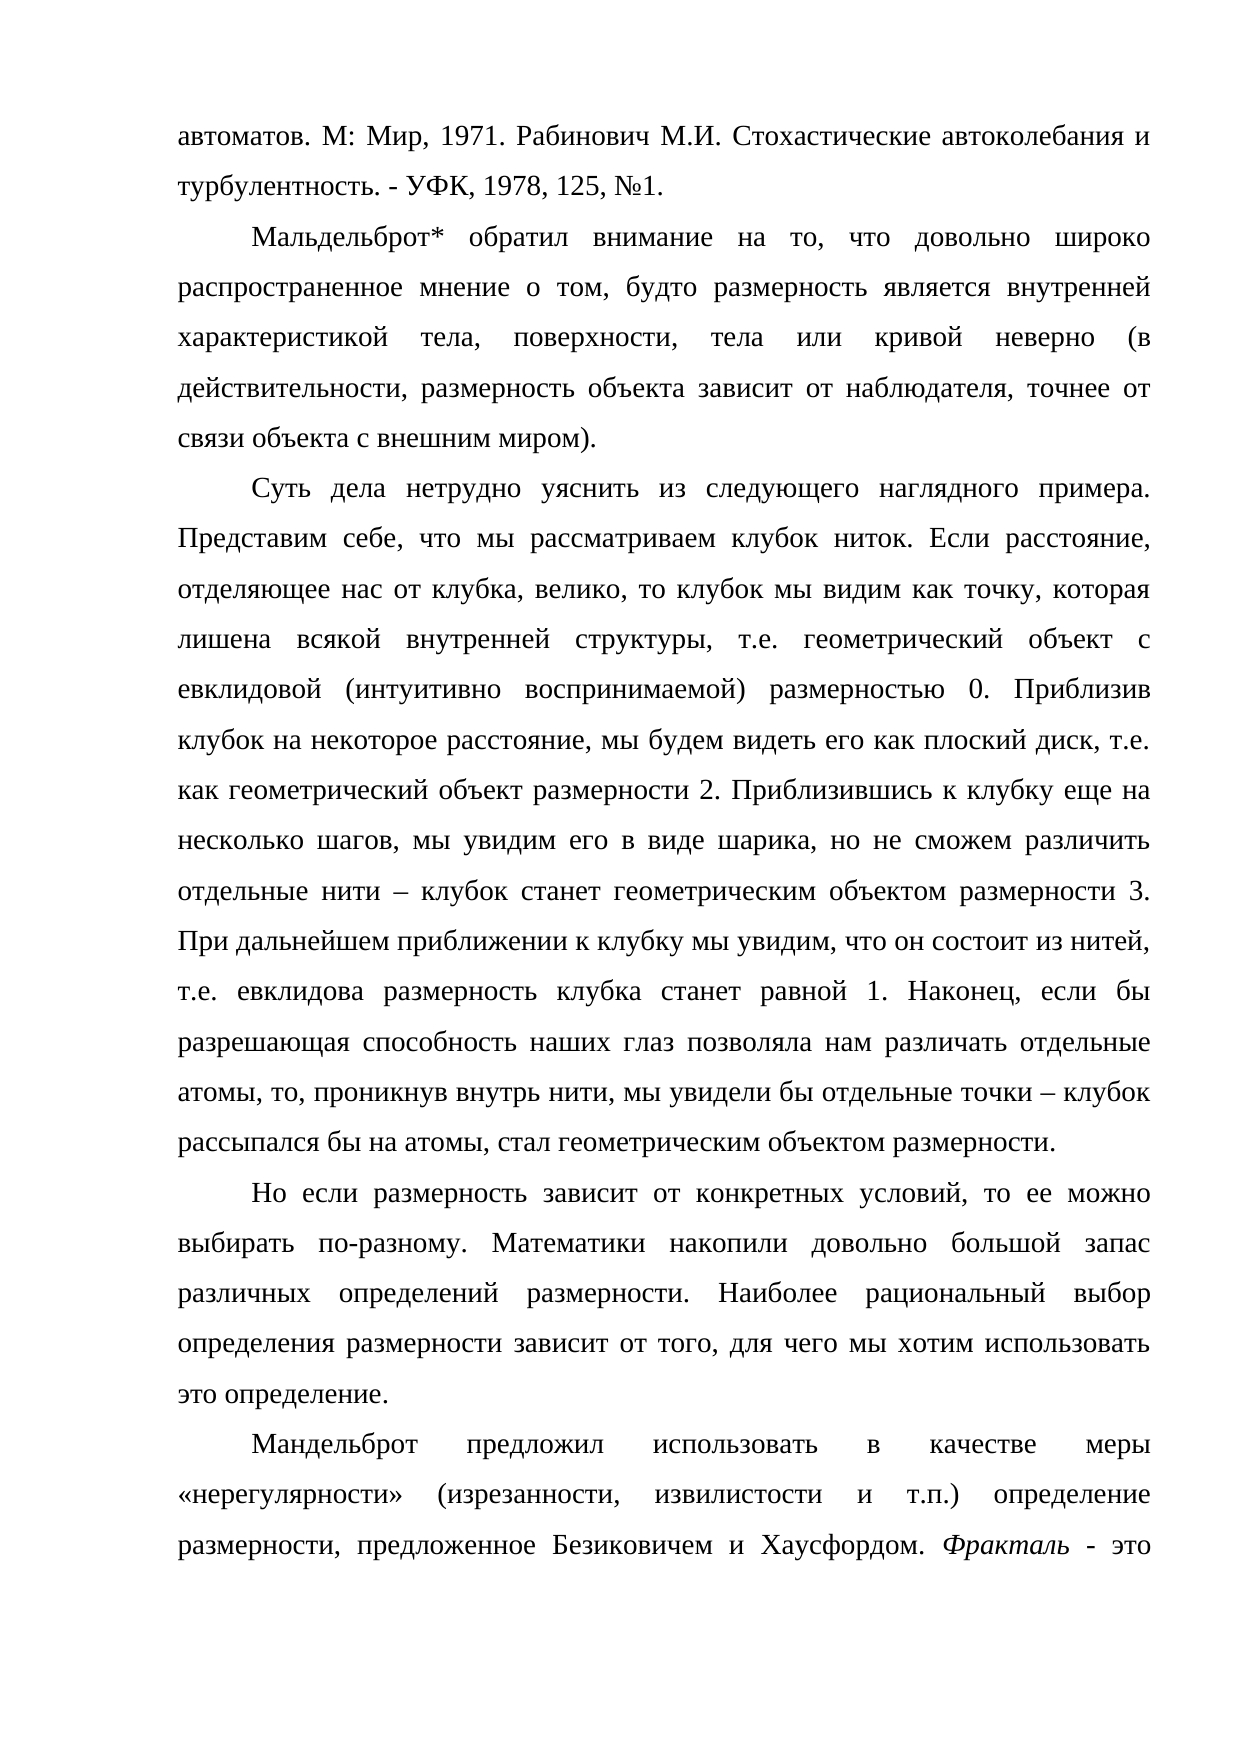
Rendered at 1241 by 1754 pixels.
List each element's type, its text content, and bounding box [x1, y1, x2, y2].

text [177, 118, 1152, 202]
text Но если размерность зависит от конкретных условий, то ее можно выбирать по-разному. Математики накопили довольно большой запас различных определений размерности. Наиболее рациональный выбор определения размерности зависит от того, для чего мы хотим использовать это определение. [177, 1175, 1152, 1409]
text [177, 1426, 1152, 1560]
text Мальдельброт* обратил внимание на то, что довольно широко распространенное мнение о том, будто размерность является внутренней характеристикой тела, поверхности, тела или кривой неверно (в действительности, размерность объекта зависит от наблюдателя, точнее от связи объекта с внешним миром). [177, 219, 1152, 453]
text Суть дела нетрудно уяснить из следующего наглядного примера. Представим себе, что мы рассматриваем клубок ниток. Если расстояние, отделяющее нас от клубка, велико, то клубок мы видим как точку, которая лишена всякой внутренней структуры, т.е. геометрический объект с евклидовой (интуитивно воспринимаемой) размерностью 0. Приблизив клубок на некоторое расстояние, мы будем видеть его как плоский диск, т.е. как геометрический объект размерности 2. Приблизившись к клубку еще на несколько шагов, мы увидим его в виде шарика, но не сможем различить отдельные нити – клубок станет геометрическим объектом размерности 3. При дальнейшем приближении к клубку мы увидим, что он состоит из нитей, т.е. евклидова размерность клубка станет равной 1. Наконец, если бы разрешающая способность наших глаз позволяла нам различать отдельные атомы, то, проникнув внутрь нити, мы увидели бы отдельные точки – клубок рассыпался бы на атомы, стал геометрическим объектом размерности. [177, 470, 1152, 1158]
